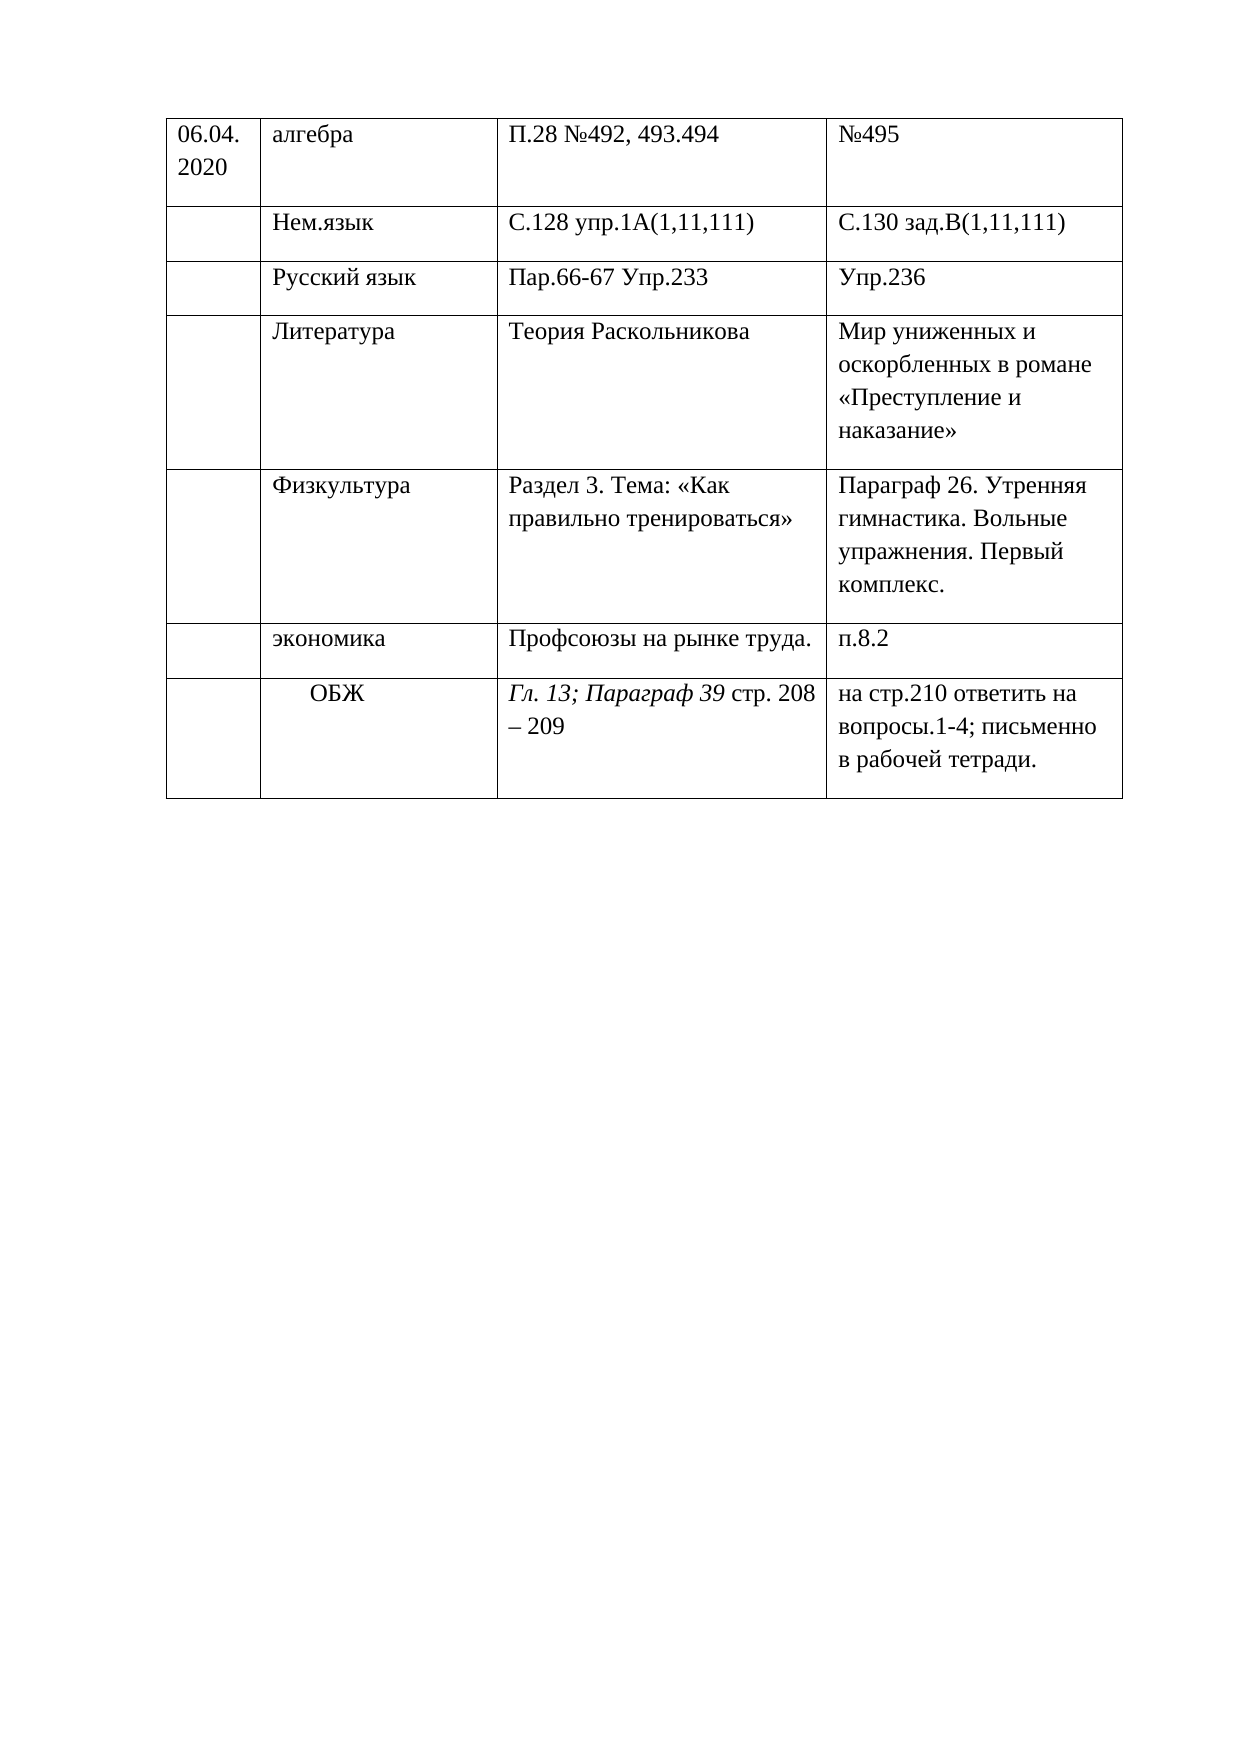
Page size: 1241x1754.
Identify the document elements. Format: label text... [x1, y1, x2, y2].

table_cell Упр.236 [827, 262, 1122, 315]
table_cell [167, 624, 260, 677]
table_cell Профсоюзы на рынке труда. [498, 624, 826, 677]
table_cell Литература [261, 316, 497, 469]
table_cell ОБЖ [261, 679, 497, 798]
table_cell Пар.66-67 Упр.233 [498, 262, 826, 315]
table_cell Теория Раскольникова [498, 316, 826, 469]
table_header П.28 №492, 493.494 [498, 119, 826, 206]
table_header 06.04.2020 [167, 119, 260, 206]
table_cell Мир униженных и оскорбленных в романе «Преступление и наказание» [827, 316, 1122, 469]
table_cell С.130 зад.В(1,11,111) [827, 207, 1122, 261]
table_cell Гл. 13; Параграф 39 стр. 208 – 209 [498, 679, 826, 798]
table_cell п.8.2 [827, 624, 1122, 677]
table_cell [167, 207, 260, 261]
table_header алгебра [261, 119, 497, 206]
table_cell Раздел 3. Тема: «Как правильно тренироваться» [498, 470, 826, 622]
table_header №495 [827, 119, 1122, 206]
table_cell [167, 262, 260, 315]
table_cell Русский язык [261, 262, 497, 315]
table_cell [167, 470, 260, 622]
table_cell на стр.210 ответить на вопросы.1-4; письменно в рабочей тетради. [827, 679, 1122, 798]
table_cell экономика [261, 624, 497, 677]
table_cell [167, 679, 260, 798]
table_cell Физкультура [261, 470, 497, 622]
table_cell Нем.язык [261, 207, 497, 261]
table_cell Параграф 26. Утренняя гимнастика. Вольные упражнения. Первый комплекс. [827, 470, 1122, 622]
table_cell С.128 упр.1А(1,11,111) [498, 207, 826, 261]
table_cell [167, 316, 260, 469]
